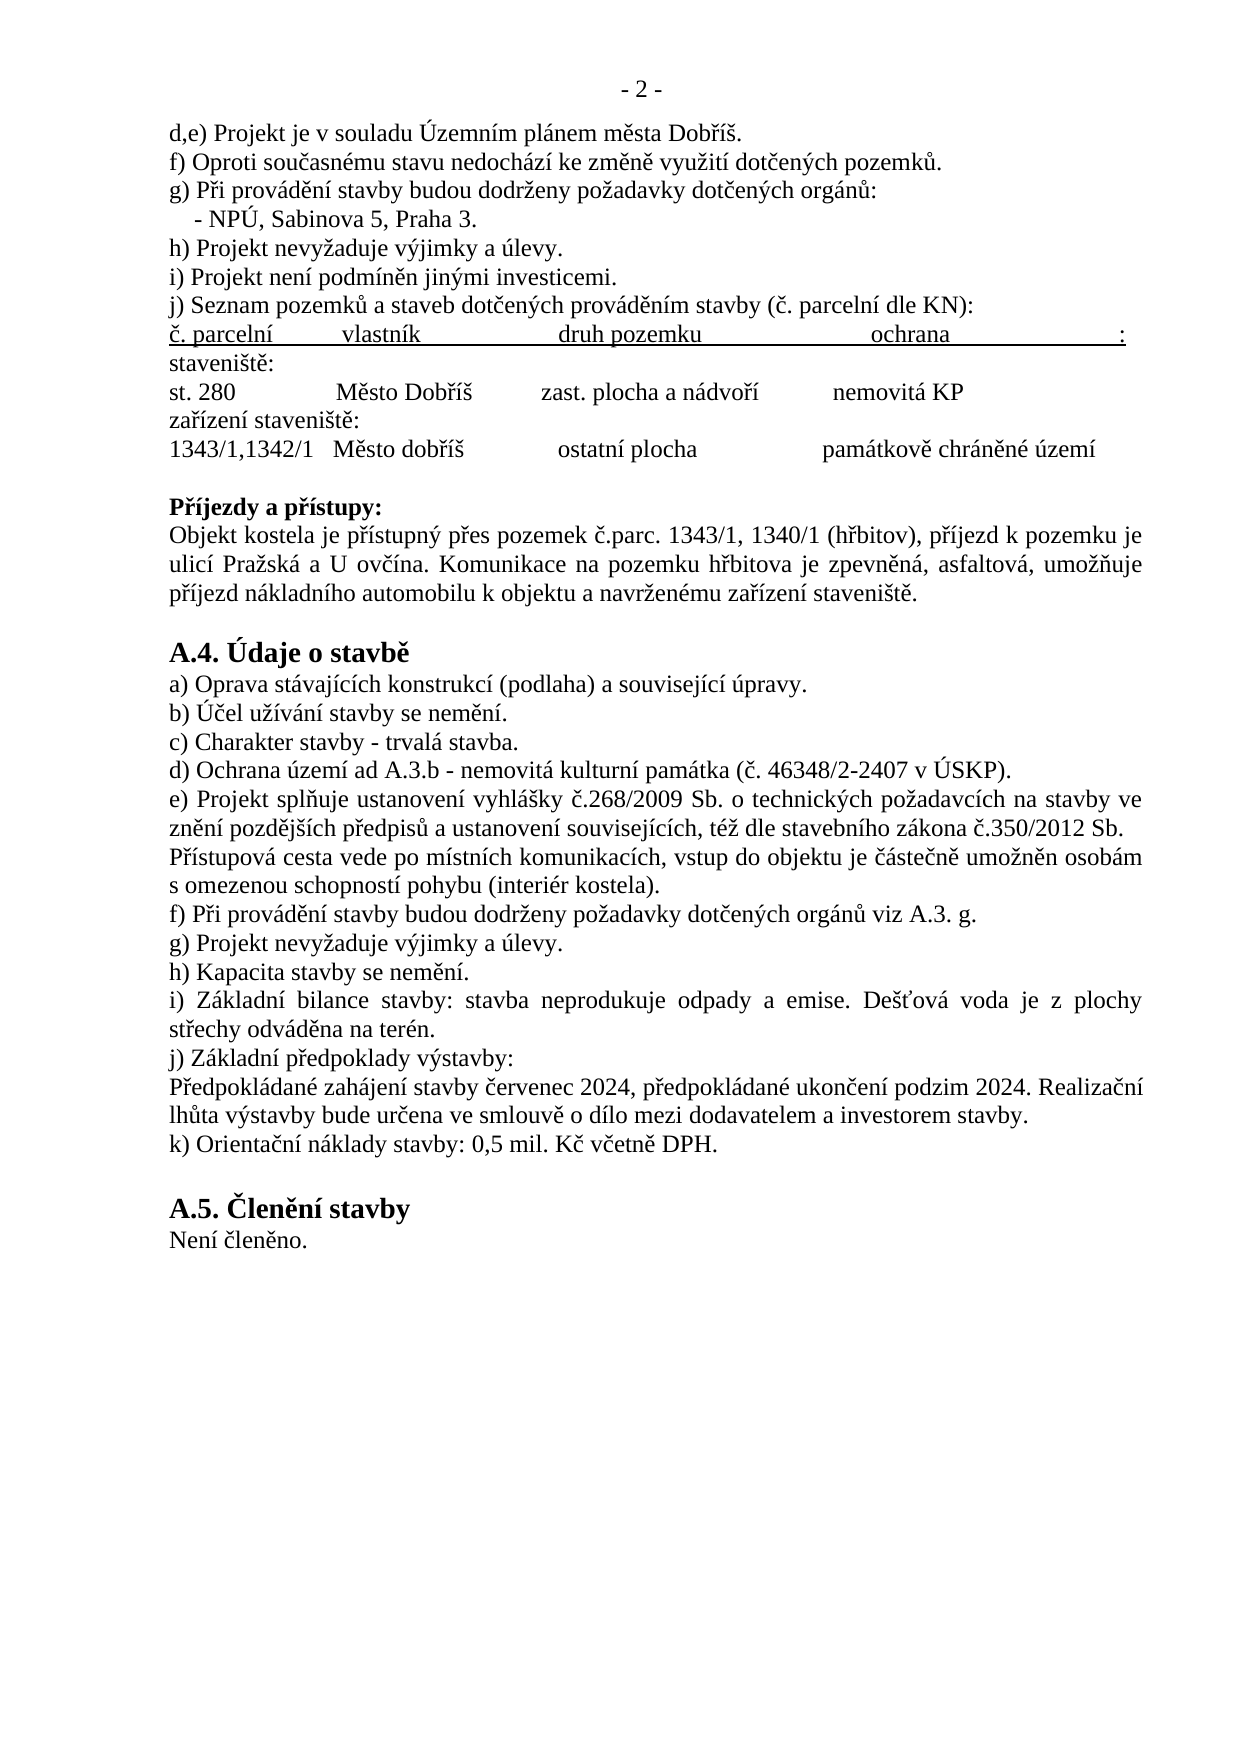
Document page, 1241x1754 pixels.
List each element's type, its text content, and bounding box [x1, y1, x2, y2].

text 1343/1,1342/1 Město dobříš ostatní plocha památkově chráněné území [169, 434, 1144, 463]
text č. parcelní vlastník druh pozemku ochrana : [169, 319, 1144, 348]
text staveniště: [169, 348, 1144, 377]
text zařízení staveniště: [169, 406, 1144, 434]
text f) Při provádění stavby budou dodrženy požadavky dotčených orgánů viz A.3. g. [169, 899, 1144, 928]
text g) Při provádění stavby budou dodrženy požadavky dotčených orgánů: [169, 176, 1144, 204]
text - NPÚ, Sabinova 5, Praha 3. [169, 204, 1144, 233]
text Předpokládané zahájení stavby červenec 2024, předpokládané ukončení podzim 2024. Realizační lhůta výstavby bude určena ve smlouvě o dílo mezi dodavatelem a investorem stavby. [169, 1072, 1144, 1129]
text j) Základní předpoklady výstavby: [169, 1043, 1144, 1072]
text Příjezdy a přístupy: [169, 492, 1144, 521]
text st. 280 Město Dobříš zast. plocha a nádvoří nemovitá KP [169, 377, 1144, 406]
text g) Projekt nevyžaduje výjimky a úlevy. [169, 928, 1144, 957]
text d,e) Projekt je v souladu Územním plánem města Dobříš. [169, 118, 1144, 147]
text Není členěno. [169, 1225, 1144, 1254]
text e) Projekt splňuje ustanovení vyhlášky č.268/2009 Sb. o technických požadavcích na stavby ve znění pozdějších předpisů a ustanovení souvisejících, též dle stavebního zákona č.350/2012 Sb. [169, 784, 1144, 842]
text b) Účel užívání stavby se nemění. [169, 698, 1144, 727]
text h) Kapacita stavby se nemění. [169, 957, 1144, 985]
text c) Charakter stavby - trvalá stavba. [169, 727, 1144, 755]
text A.5. Členění stavby [169, 1191, 1144, 1225]
text d) Ochrana území ad A.3.b - nemovitá kulturní památka (č. 46348/2-2407 v ÚSKP). [169, 755, 1144, 784]
text a) Oprava stávajících konstrukcí (podlaha) a související úpravy. [169, 669, 1144, 698]
text j) Seznam pozemků a staveb dotčených prováděním stavby (č. parcelní dle KN): [169, 291, 1144, 319]
text i) Základní bilance stavby: stavba neprodukuje odpady a emise. Dešťová voda je z plochy střechy odváděna na terén. [169, 985, 1144, 1043]
text Objekt kostela je přístupný přes pozemek č.parc. 1343/1, 1340/1 (hřbitov), příjezd k pozemku je ulicí Pražská a U ovčína. Komunikace na pozemku hřbitova je zpevněná, asfaltová, umožňuje příjezd nákladního automobilu k objektu a navrženému zařízení staveniště. [169, 521, 1144, 607]
text h) Projekt nevyžaduje výjimky a úlevy. [169, 233, 1144, 262]
text Přístupová cesta vede po místních komunikacích, vstup do objektu je částečně umožněn osobám s omezenou schopností pohybu (interiér kostela). [169, 842, 1144, 899]
text A.4. Údaje o stavbě [169, 636, 1144, 669]
text f) Oproti současnému stavu nedochází ke změně využití dotčených pozemků. [169, 147, 1144, 176]
text i) Projekt není podmíněn jinými investicemi. [169, 262, 1144, 291]
text k) Orientační náklady stavby: 0,5 mil. Kč včetně DPH. [169, 1129, 1144, 1158]
